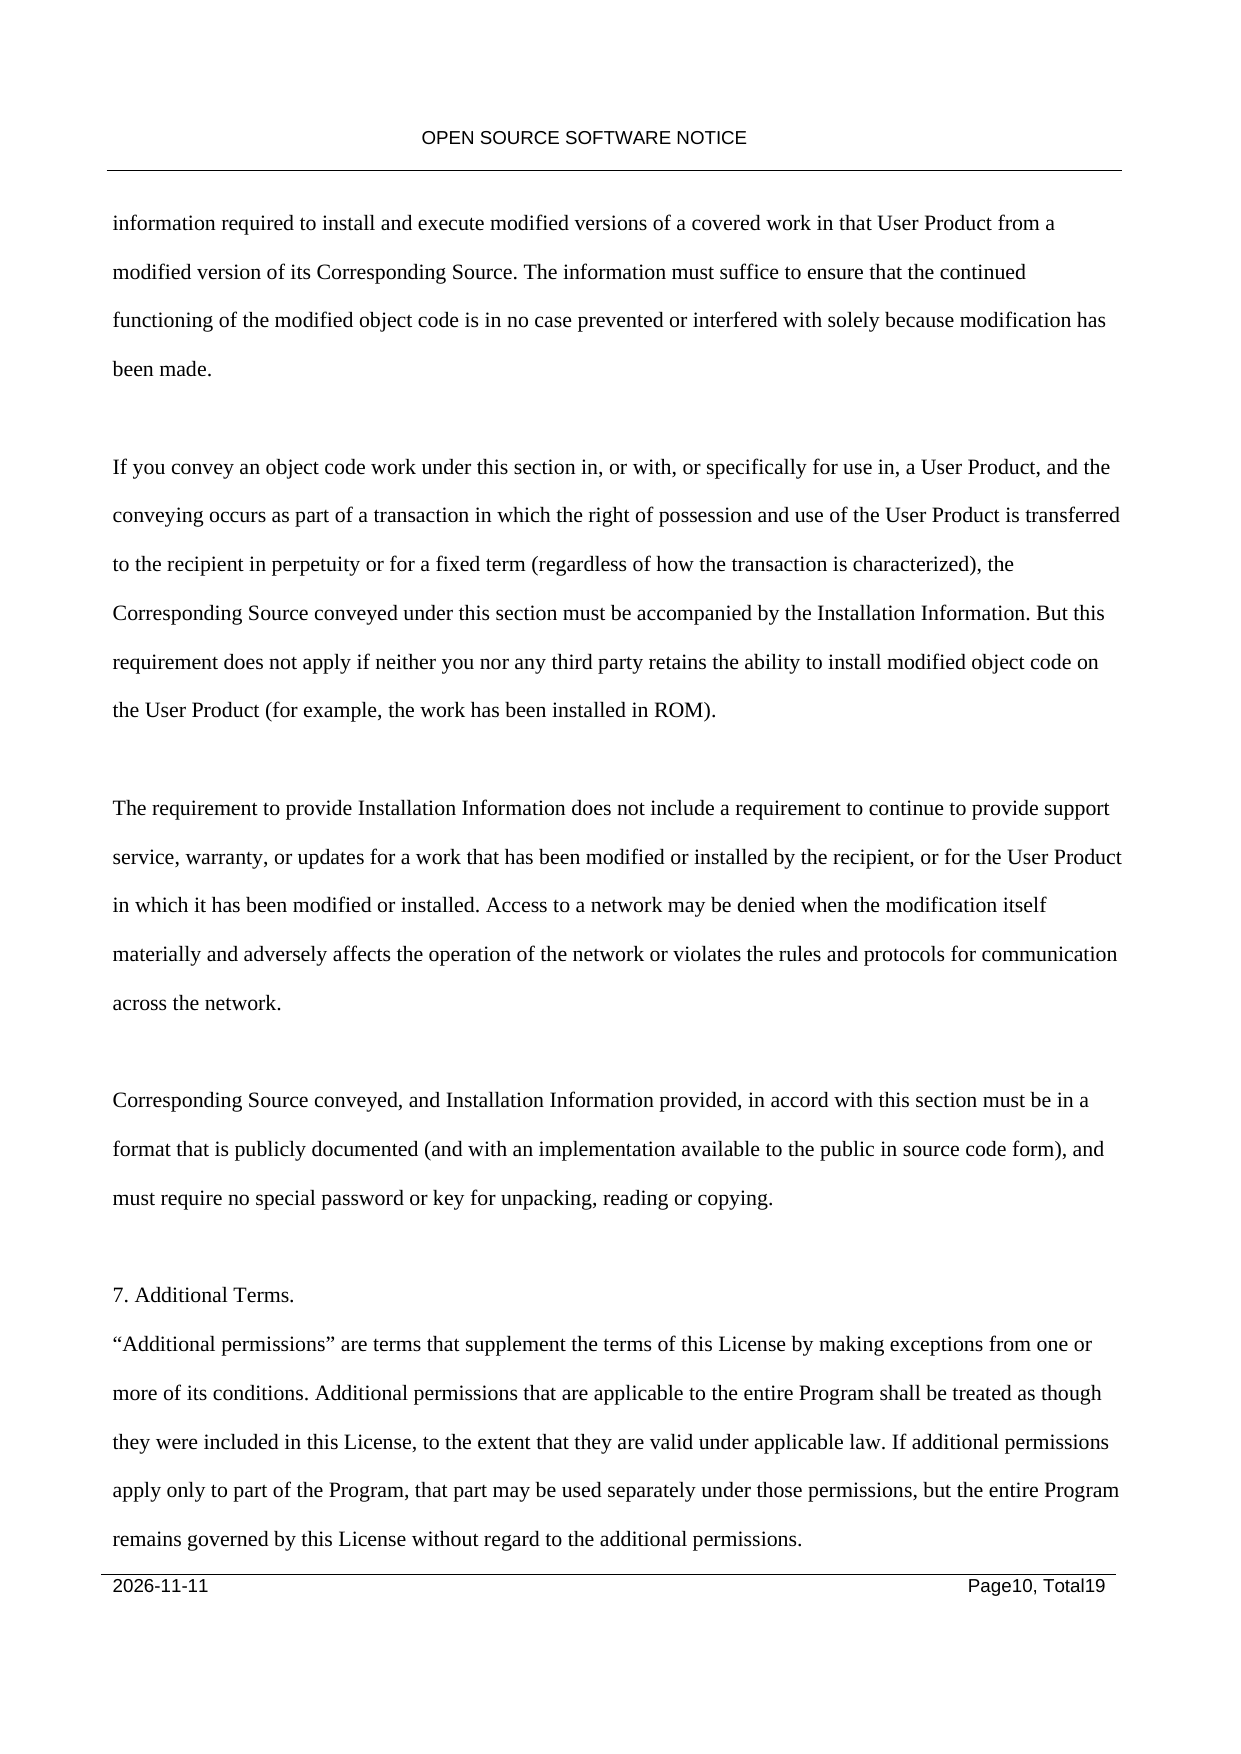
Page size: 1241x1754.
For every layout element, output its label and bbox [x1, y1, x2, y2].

text [112, 206, 1128, 1555]
